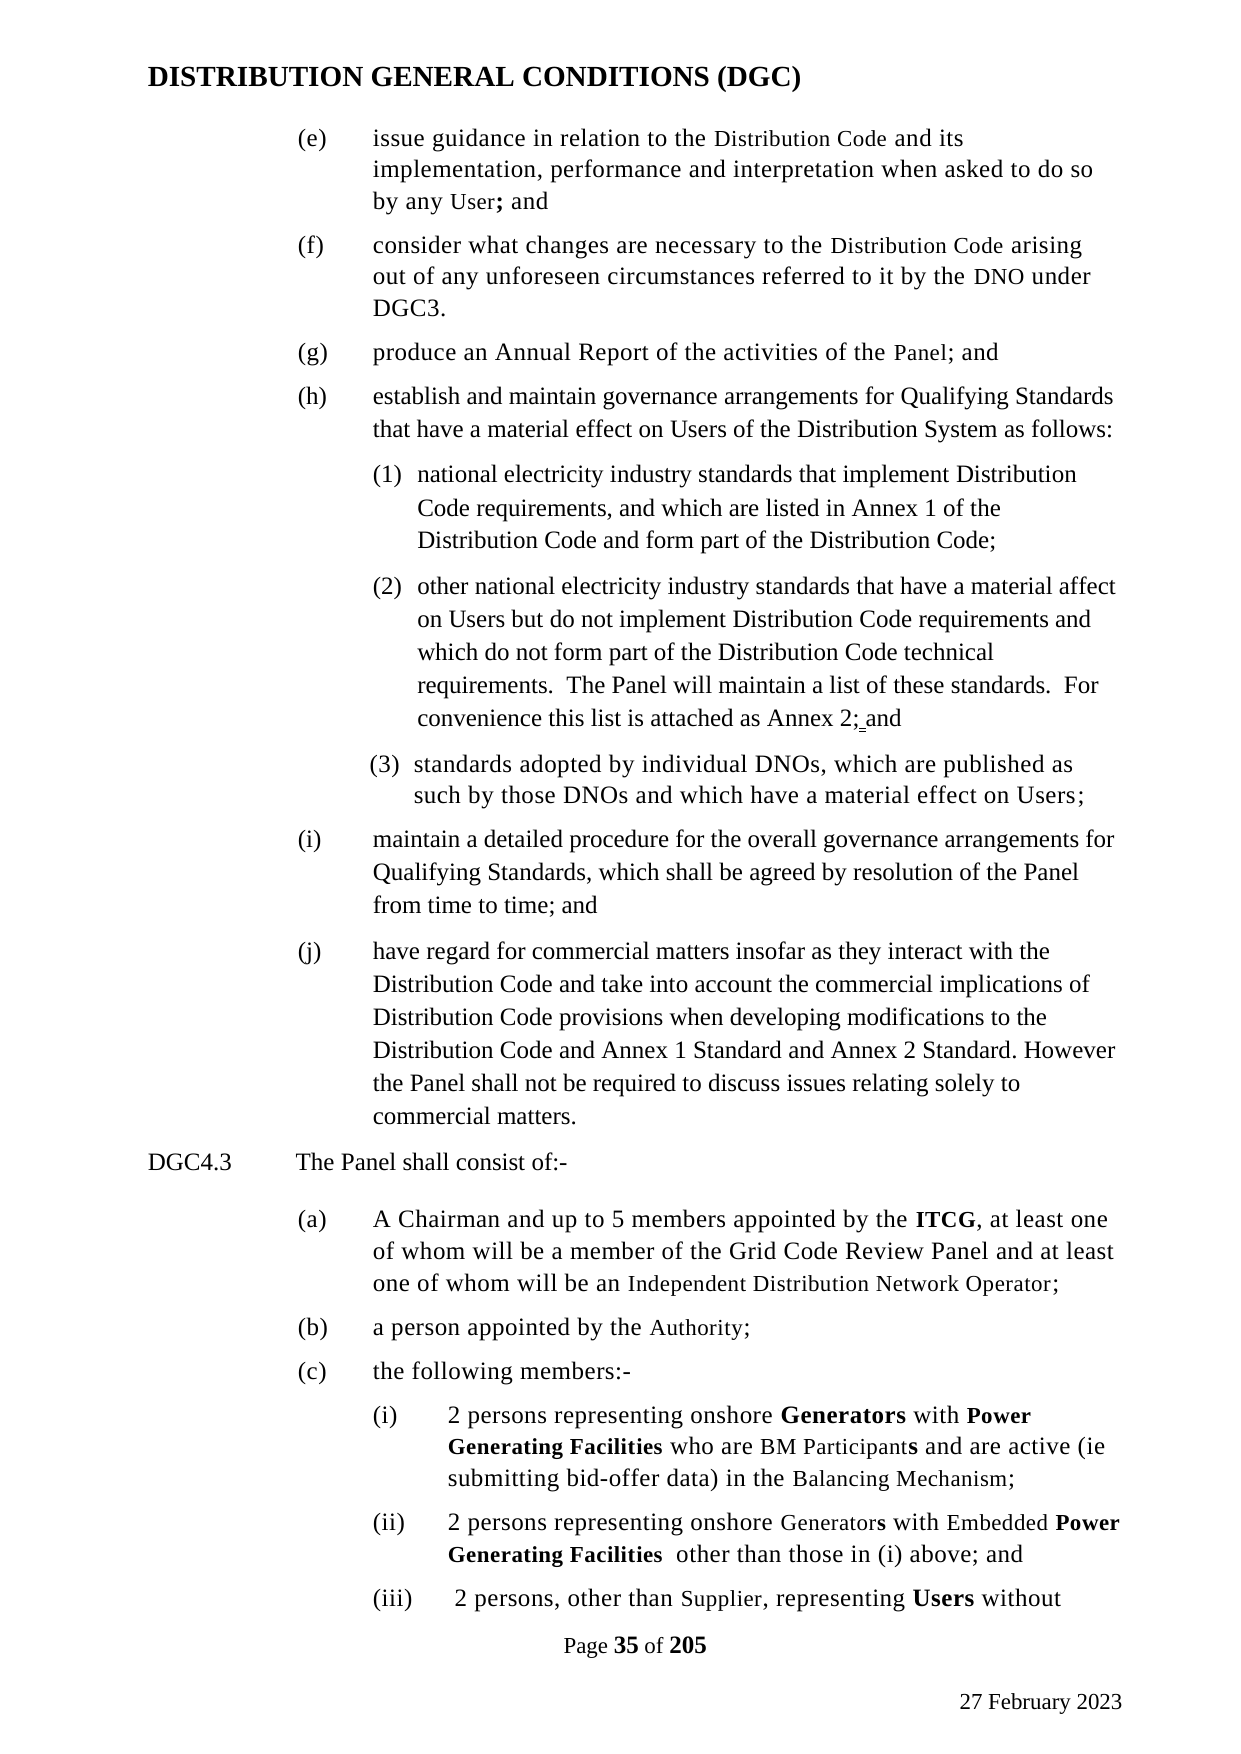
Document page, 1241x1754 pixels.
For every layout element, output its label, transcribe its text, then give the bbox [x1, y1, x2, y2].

list produce an Annual Report of the activities of the Panel; and [298, 337, 1122, 366]
list A Chairman and up to 5 members appointed by the ITCG, at least one of whom will be a member of the Grid Code Review Panel and at least one of whom will be an Independent Distribution Network Operator; [298, 1204, 1122, 1296]
list the following members:- [298, 1356, 1122, 1384]
text (1) national electricity industry standards that implement Distribution Code requirements, and which are listed in Annex 1 of the Distribution Code and form part of the Distribution Code; [373, 459, 1122, 554]
list 2 persons representing onshore Generators with Embedded Power Generating Facilities other than those in (i) above; and [373, 1507, 1122, 1567]
list issue guidance in relation to the Distribution Code and its implementation, performance and interpretation when asked to do so by any User; and [298, 123, 1122, 214]
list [373, 1583, 1122, 1611]
list (3) standards adopted by individual DNOs, which are published as such by those DNOs and which have a material effect on Users; [369, 749, 1122, 809]
text (2) other national electricity industry standards that have a material affect on Users but do not implement Distribution Code requirements and which do not form part of the Distribution Code technical requirements. The Panel will maintain a list of these standards. For convenience this list is attached as Annex 2; and [373, 571, 1122, 732]
list have regard for commercial matters insofar as they interact with the Distribution Code and take into account the commercial implications of Distribution Code provisions when developing modifications to the Distribution Code and Annex 1 Standard and Annex 2 Standard. However the Panel shall not be required to discuss issues relating solely to commercial matters. [298, 936, 1122, 1130]
list 2 persons representing onshore Generators with Power Generating Facilities who are BM Participants and are active (ie submitting bid-offer data) in the Balancing Mechanism; [373, 1400, 1122, 1492]
list a person appointed by the Authority; [298, 1312, 1122, 1341]
list maintain a detailed procedure for the overall governance arrangements for Qualifying Standards, which shall be agreed by resolution of the Panel from time to time; and [298, 824, 1122, 919]
list establish and maintain governance arrangements for Qualifying Standards that have a material effect on Users of the Distribution System as follows: [298, 381, 1122, 443]
list consider what changes are necessary to the Distribution Code arising out of any unforeseen circumstances referred to it by the DNO under DGC3. [298, 230, 1122, 322]
text DGC4.3 The Panel shall consist of:- [148, 1147, 1122, 1175]
